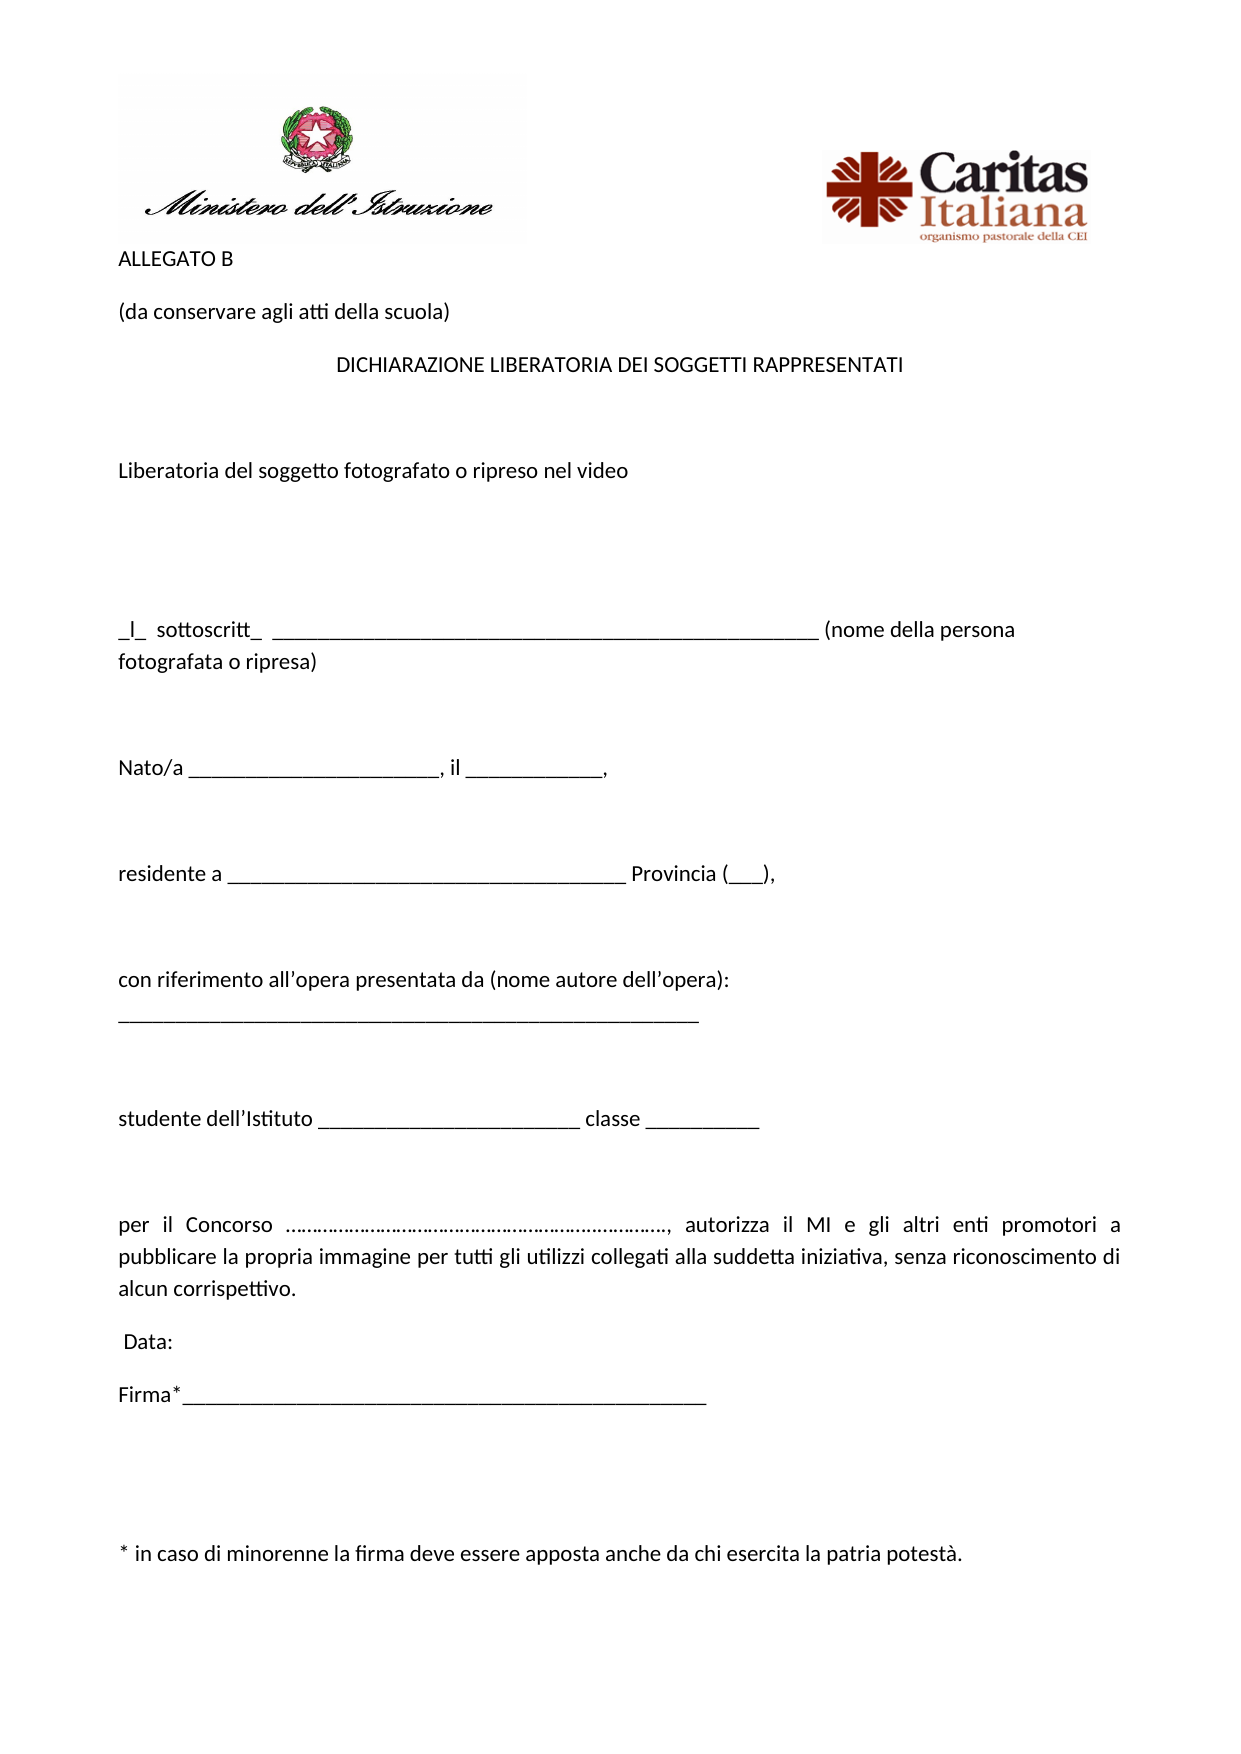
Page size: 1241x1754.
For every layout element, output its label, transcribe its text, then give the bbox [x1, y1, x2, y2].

text (da conservare agli atti della scuola) [118, 297, 1122, 325]
picture [118, 73, 528, 244]
text DICHIARAZIONE LIBERATORIA DEI SOGGETTI RAPPRESENTATI [118, 350, 1122, 378]
text residente a ___________________________________ Provincia (___), [118, 859, 1122, 887]
text Liberatoria del soggetto fotografato o ripreso nel video [118, 456, 1122, 484]
text ALLEGATO B [118, 244, 1122, 272]
text per il Concorso …………………………………………………..…………., autorizza il MI e gli altri enti promotori a pubblicare la propria immagine per tutti gli utilizzi collegati alla suddetta iniziativa, senza riconoscimento di alcun corrispettivo. [118, 1210, 1122, 1302]
text con riferimento all’opera presentata da (nome autore dell’opera): ___________________________________________________ [118, 965, 1122, 1026]
text * in caso di minorenne la firma deve essere apposta anche da chi esercita la patria potestà. [118, 1539, 1122, 1567]
text Nato/a ______________________, il ____________, [118, 753, 1122, 781]
text Firma*______________________________________________ [118, 1380, 1122, 1408]
text Data: [118, 1327, 1122, 1355]
text _l_ sottoscritt_ ________________________________________________ (nome della persona fotografata o ripresa) [118, 615, 1122, 675]
picture [822, 150, 1092, 244]
text studente dell’Istituto _______________________ classe __________ [118, 1104, 1122, 1132]
